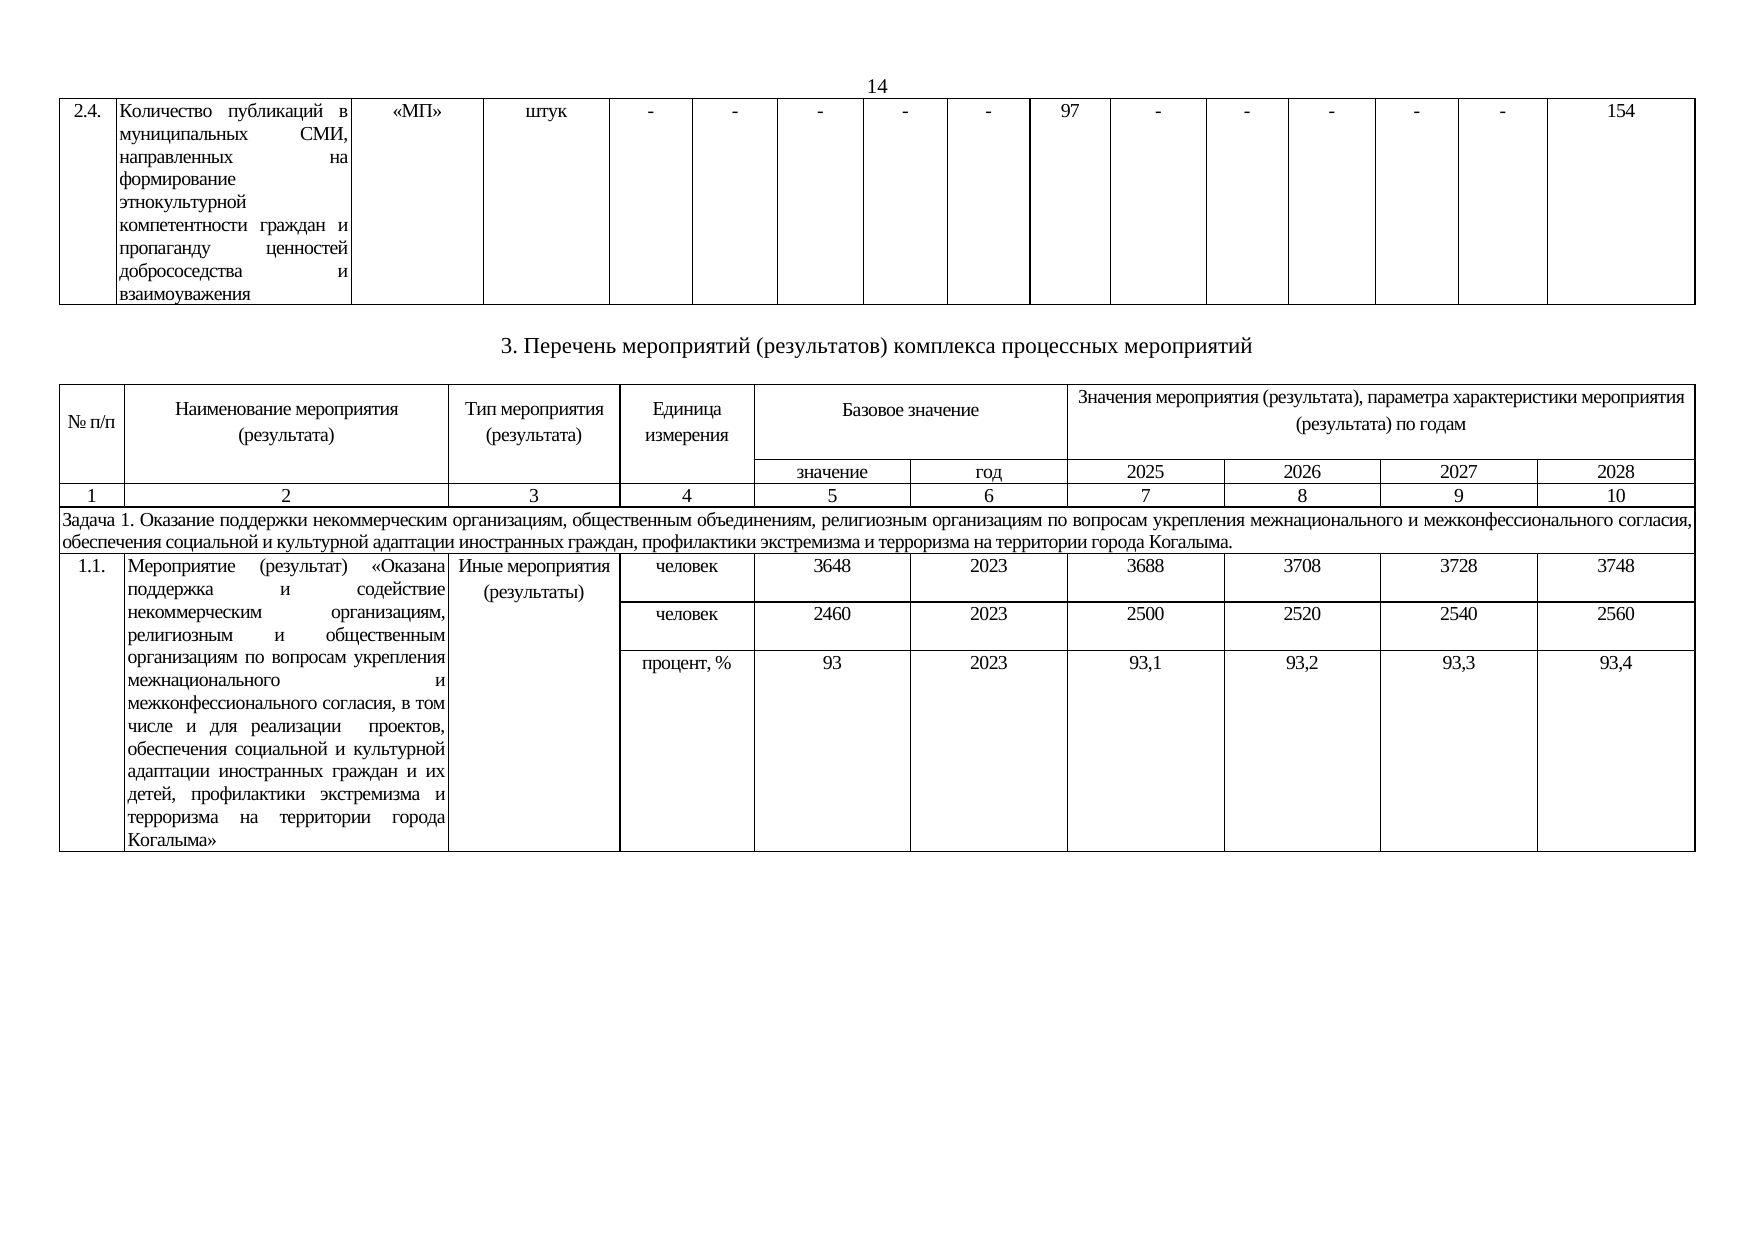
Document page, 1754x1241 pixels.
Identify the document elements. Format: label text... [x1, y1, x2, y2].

table_cell 9 [1381, 484, 1537, 506]
table_cell человек [621, 554, 754, 601]
table_header - [1289, 99, 1375, 304]
table_cell 2023 [911, 554, 1067, 601]
table_cell 2023 [911, 651, 1067, 851]
table_cell 93,1 [1068, 651, 1224, 851]
table_cell 1 [60, 484, 124, 506]
table_cell 2520 [1225, 603, 1380, 649]
table_cell 2 [125, 484, 448, 506]
table_cell 3748 [1538, 554, 1694, 601]
table_cell 2023 [911, 603, 1067, 649]
table_cell 5 [755, 484, 910, 506]
table_cell 2460 [755, 603, 910, 649]
table_cell 3688 [1068, 554, 1224, 601]
table_cell Мероприятие (результат) «Оказана поддержка и содействие некоммерческим организациям, религиозным и общественным организациям по вопросам укрепления межнационального и межконфессионального согласия, в том числе и для реализации проектов, обеспечения социальной и культурной адаптации иностранных граждан и их детей, профилактики экстремизма и терроризма на территории города Когалыма» [125, 554, 448, 851]
table_header № п/п [60, 385, 124, 483]
table_header Единица измерения [621, 385, 754, 483]
table_cell 10 [1538, 484, 1694, 506]
table_header - [778, 99, 863, 304]
table_header - [1459, 99, 1547, 304]
table_cell 2026 [1225, 460, 1380, 483]
table_header Количество публикаций в муниципальных СМИ, направленных на формирование этнокультурной компетентности граждан и пропаганду ценностей добрососедства и взаимоуважения [117, 99, 351, 304]
table_header 97 [1031, 99, 1110, 304]
table_header - [1376, 99, 1458, 304]
table_cell процент, % [621, 651, 754, 851]
table_cell человек [621, 603, 754, 649]
text 3. Перечень мероприятий (результатов) комплекса процессных мероприятий [59, 332, 1695, 358]
table_cell 1.1. [60, 554, 124, 851]
table_cell 4 [621, 484, 754, 506]
table_cell 2540 [1381, 603, 1537, 649]
table_cell 3728 [1381, 554, 1537, 601]
table_cell 3648 [755, 554, 910, 601]
table_cell 8 [1225, 484, 1380, 506]
table_cell 3708 [1225, 554, 1380, 601]
table_cell 2500 [1068, 603, 1224, 649]
table_header - [610, 99, 692, 304]
table_cell 93,4 [1538, 651, 1694, 851]
table_cell значение [755, 460, 910, 483]
table_cell 93,3 [1381, 651, 1537, 851]
table_header - [948, 99, 1029, 304]
table_cell Задача 1. Оказание поддержки некоммерческим организациям, общественным объединениям, религиозным организациям по вопросам укрепления межнационального и межконфессионального согласия, обеспечения социальной и культурной адаптации иностранных граждан, профилактики экстремизма и терроризма на территории города Когалыма. [60, 508, 1694, 553]
table_cell 93 [755, 651, 910, 851]
table_header Базовое значение [755, 385, 1067, 459]
table_cell 6 [911, 484, 1067, 506]
table_cell 2560 [1538, 603, 1694, 649]
table_cell год [911, 460, 1067, 483]
table_header Наименование мероприятия (результата) [125, 385, 448, 483]
table_cell 2028 [1538, 460, 1694, 483]
table_header Значения мероприятия (результата), параметра характеристики мероприятия (результата) по годам [1068, 385, 1694, 459]
table_header - [1111, 99, 1206, 304]
table_cell 3 [449, 484, 619, 506]
table_cell 2027 [1381, 460, 1537, 483]
table_header «МП» [352, 99, 483, 304]
table_header 2.4. [60, 99, 116, 304]
table_header Тип мероприятия (результата) [449, 385, 619, 483]
table_cell 2025 [1068, 460, 1224, 483]
table_header - [864, 99, 947, 304]
table_cell Иные мероприятия (результаты) [449, 554, 619, 851]
table_header штук [484, 99, 609, 304]
table_header - [1207, 99, 1288, 304]
table_cell 93,2 [1225, 651, 1380, 851]
table_header 154 [1548, 99, 1694, 304]
table_cell 7 [1068, 484, 1224, 506]
table_header - [693, 99, 777, 304]
